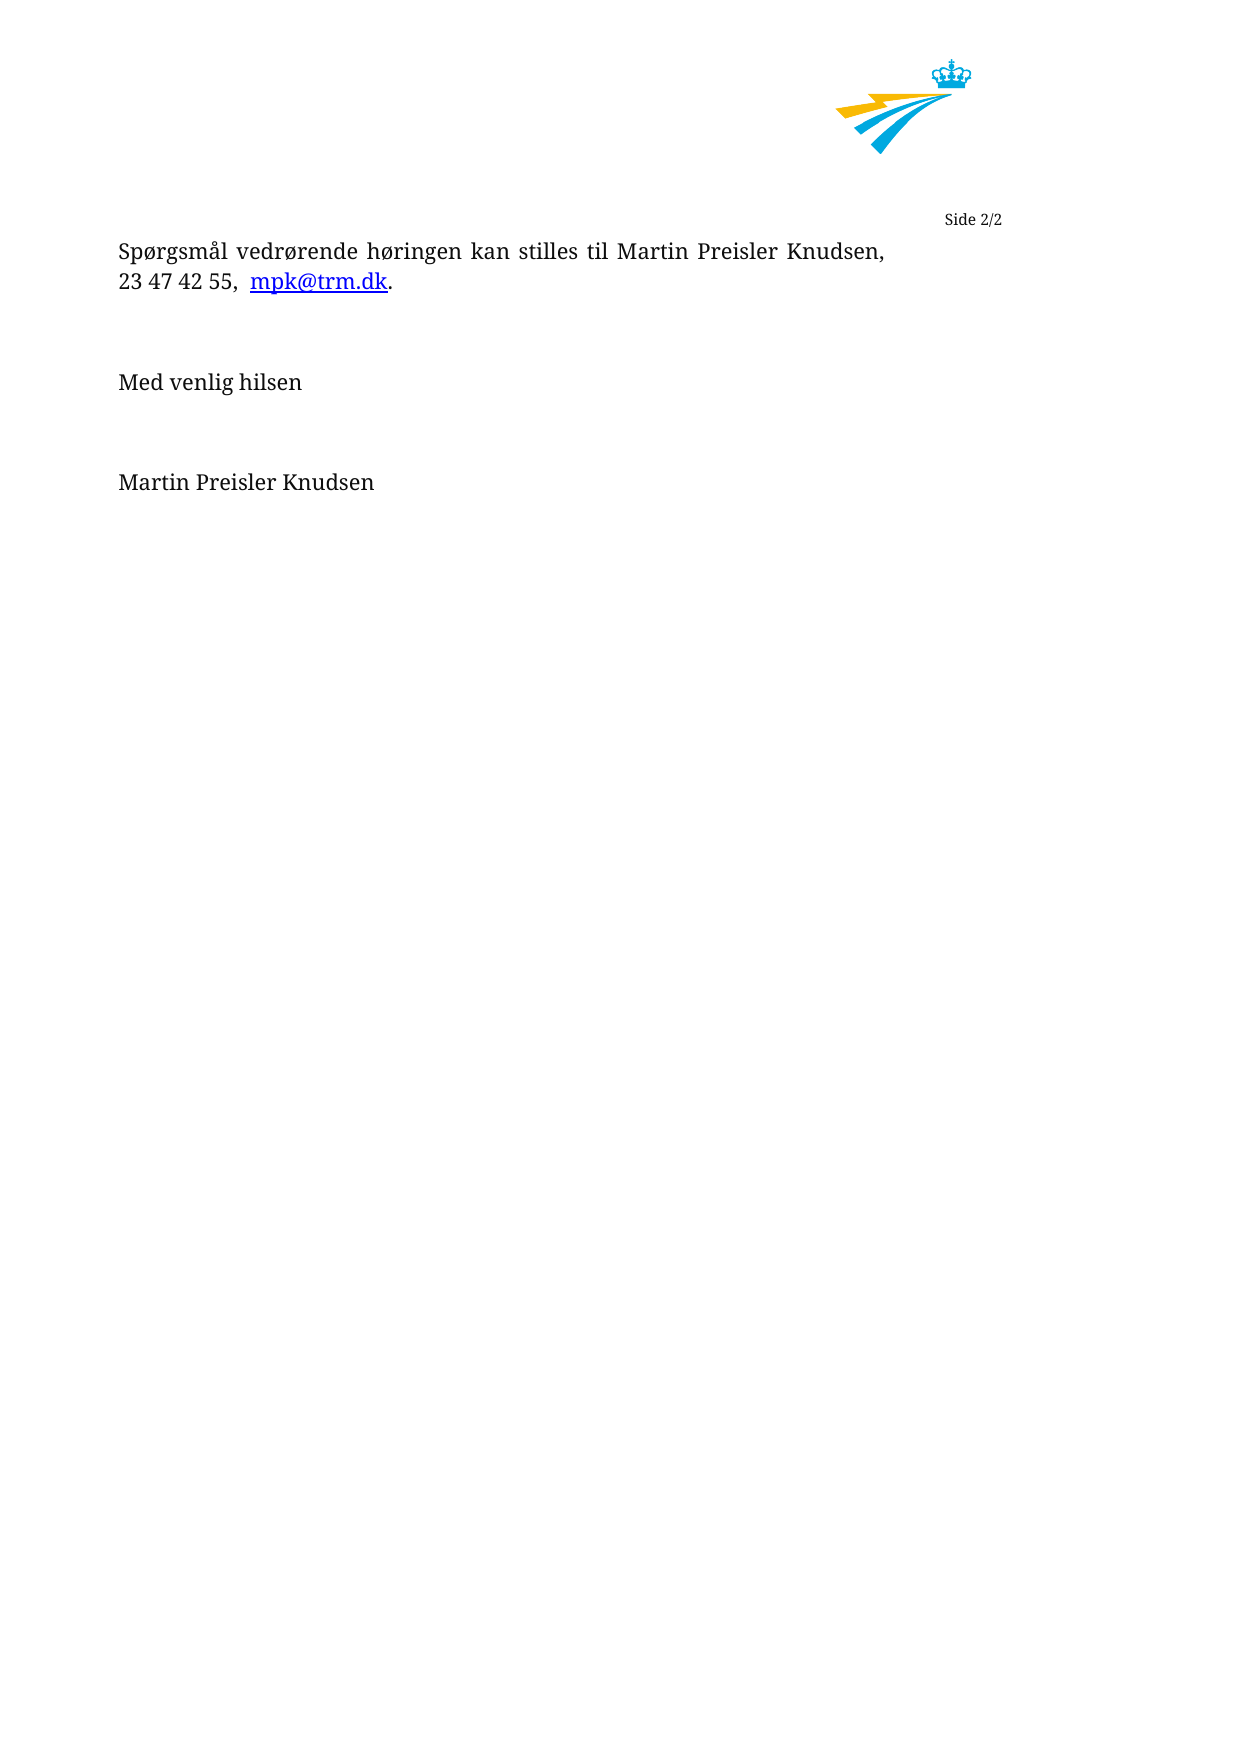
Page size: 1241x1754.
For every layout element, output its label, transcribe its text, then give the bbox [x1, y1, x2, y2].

text Spørgsmål vedrørende høringen kan stilles til Martin Preisler Knudsen, 23 47 42 55, mpk@trm.dk. [118, 236, 886, 296]
picture [835, 59, 1241, 154]
picture [942, 70, 949, 80]
text Martin Preisler Knudsen [118, 467, 886, 497]
picture [954, 70, 961, 80]
text Med venlig hilsen [118, 367, 886, 396]
